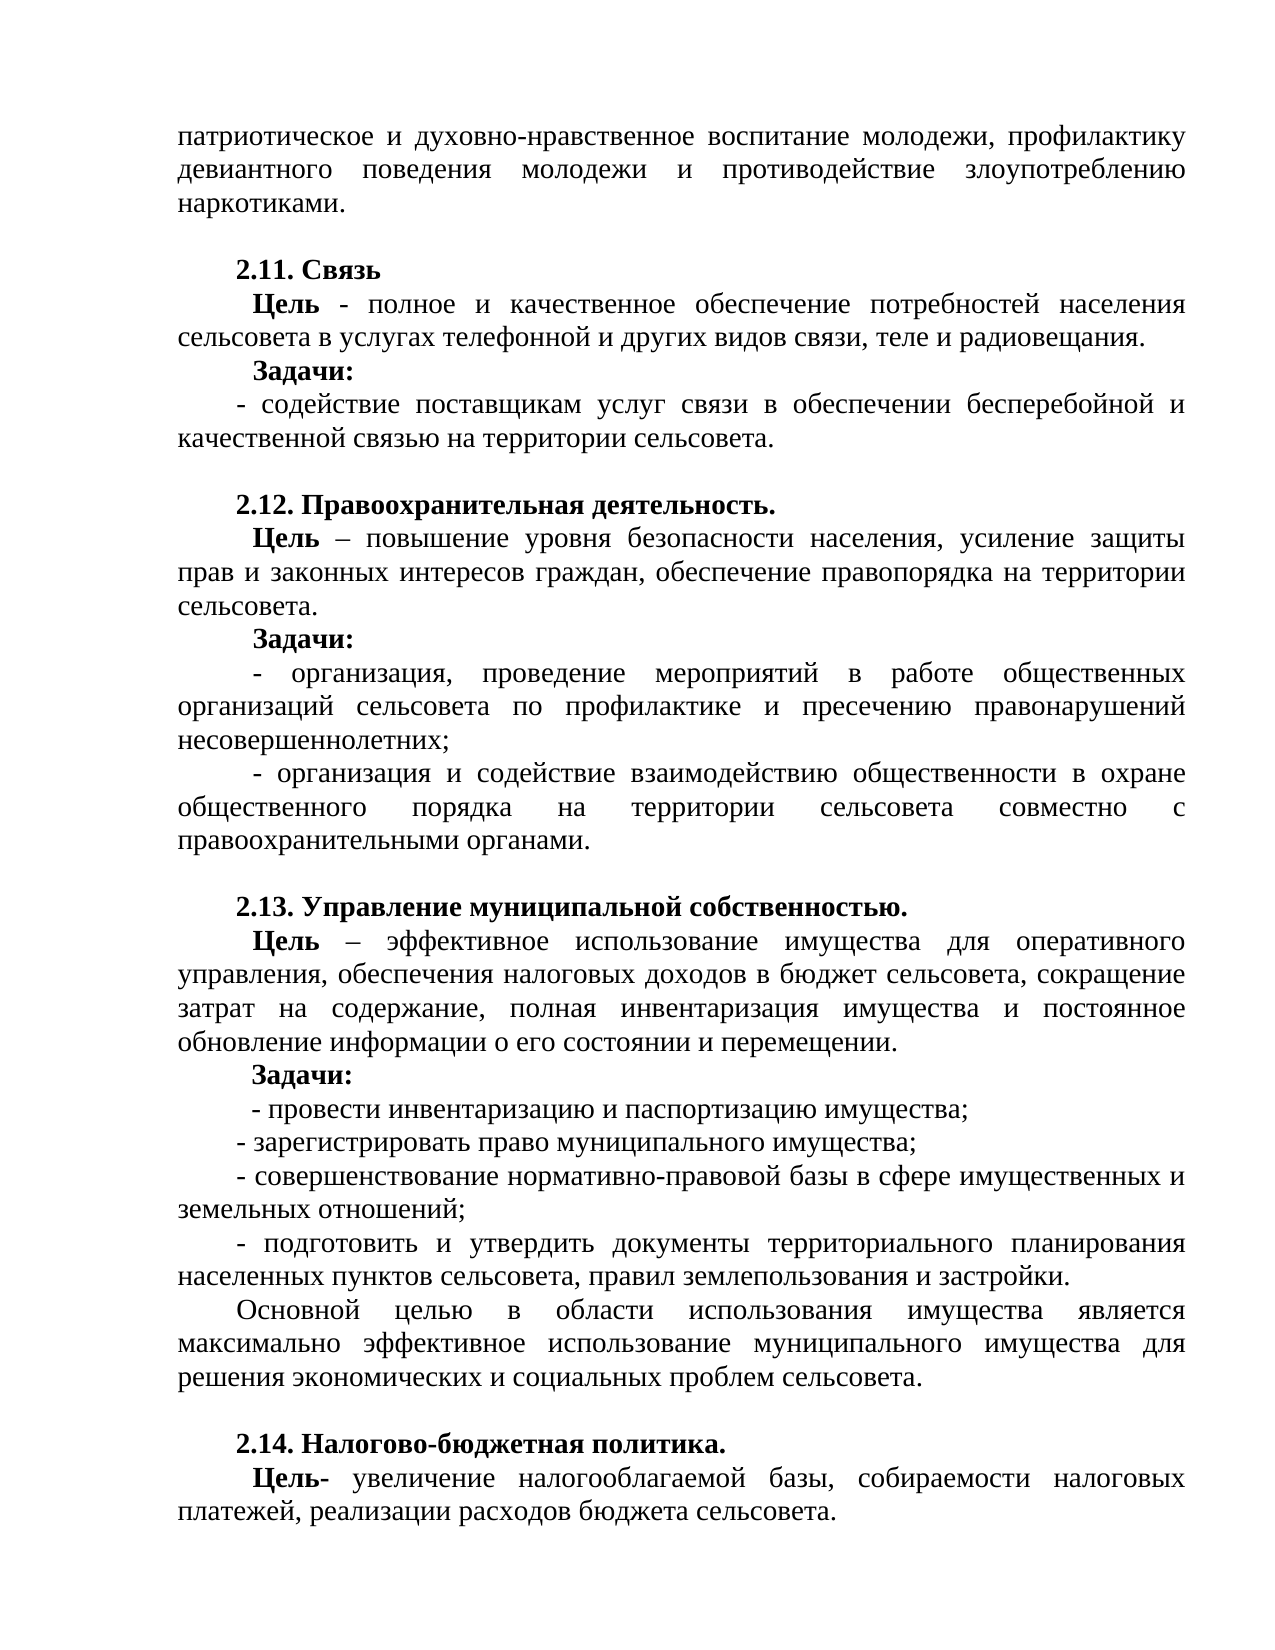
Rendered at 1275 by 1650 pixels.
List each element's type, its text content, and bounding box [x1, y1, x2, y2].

text Цель – повышение уровня безопасности населения, усиление защиты прав и законных интересов граждан, обеспечение правопорядка на территории сельсовета. [177, 521, 1186, 621]
text - провести инвентаризацию и паспортизацию имущества; [177, 1091, 1186, 1124]
text 2.11. Связь [177, 252, 1186, 286]
text 2.14. Налогово-бюджетная политика. [177, 1426, 1186, 1460]
text Цель – эффективное использование имущества для оперативного управления, обеспечения налоговых доходов в бюджет сельсовета, сокращение затрат на содержание, полная инвентаризация имущества и постоянное обновление информации о его состоянии и перемещении. [177, 923, 1186, 1057]
text Задачи: [177, 353, 1186, 386]
text - подготовить и утвердить документы территориального планирования населенных пунктов сельсовета, правил землепользования и застройки. [177, 1225, 1186, 1292]
text Цель - полное и качественное обеспечение потребностей населения сельсовета в услугах телефонной и других видов связи, теле и радиовещания. [177, 286, 1186, 353]
text - организация и содействие взаимодействию общественности в охране общественного порядка на территории сельсовета совместно с правоохранительными органами. [177, 755, 1186, 856]
text 2.13. Управление муниципальной собственностью. [177, 889, 1186, 923]
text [177, 118, 1186, 219]
text Задачи: [177, 1057, 1186, 1091]
text - организация, проведение мероприятий в работе общественных организаций сельсовета по профилактике и пресечению правонарушений несовершеннолетних; [177, 655, 1186, 755]
text - зарегистрировать право муниципального имущества; [177, 1124, 1186, 1158]
text 2.12. Правоохранительная деятельность. [177, 487, 1186, 521]
text - содействие поставщикам услуг связи в обеспечении бесперебойной и качественной связью на территории сельсовета. [177, 386, 1186, 453]
text - совершенствование нормативно-правовой базы в сфере имущественных и земельных отношений; [177, 1158, 1186, 1225]
text Задачи: [177, 621, 1186, 655]
text Основной целью в области использования имущества является максимально эффективное использование муниципального имущества для решения экономических и социальных проблем сельсовета. [177, 1292, 1186, 1393]
text Цель- увеличение налогооблагаемой базы, собираемости налоговых платежей, реализации расходов бюджета сельсовета. [177, 1460, 1186, 1527]
